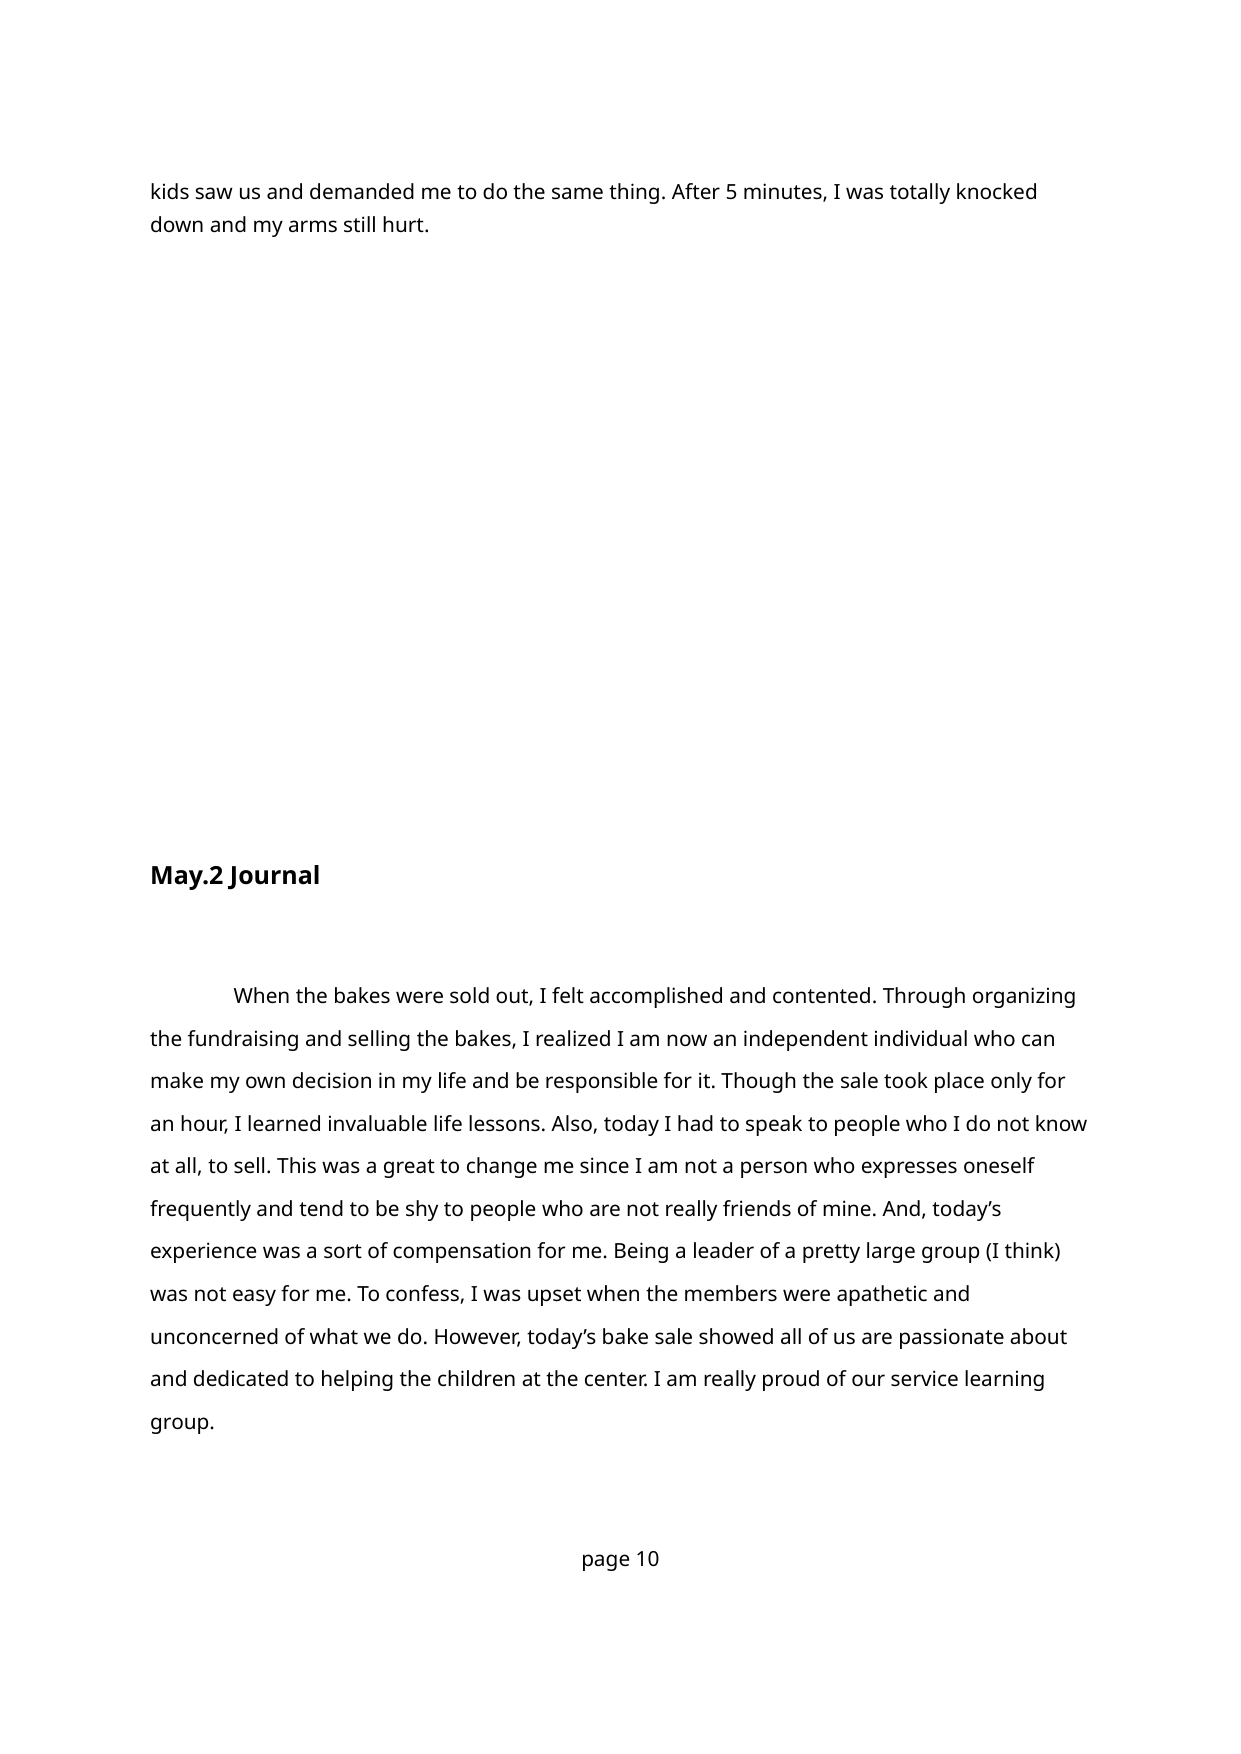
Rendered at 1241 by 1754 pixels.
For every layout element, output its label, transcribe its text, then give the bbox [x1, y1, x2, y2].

text When the bakes were sold out, I felt accomplished and contented. Through organizing the fundraising and selling the bakes, I realized I am now an independent individual who can make my own decision in my life and be responsible for it. Though the sale took place only for an hour, I learned invaluable life lessons. Also, today I had to speak to people who I do not know at all, to sell. This was a great to change me since I am not a person who expresses oneself frequently and tend to be shy to people who are not really friends of mine. And, today’s experience was a sort of compensation for me. Being a leader of a pretty large group (I think) was not easy for me. To confess, I was upset when the members were apathetic and unconcerned of what we do. However, today’s bake sale showed all of us are passionate about and dedicated to helping the children at the center. I am really proud of our service learning group. [150, 981, 1090, 1436]
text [150, 177, 1090, 238]
subtitle May.2 Journal [150, 858, 1090, 892]
